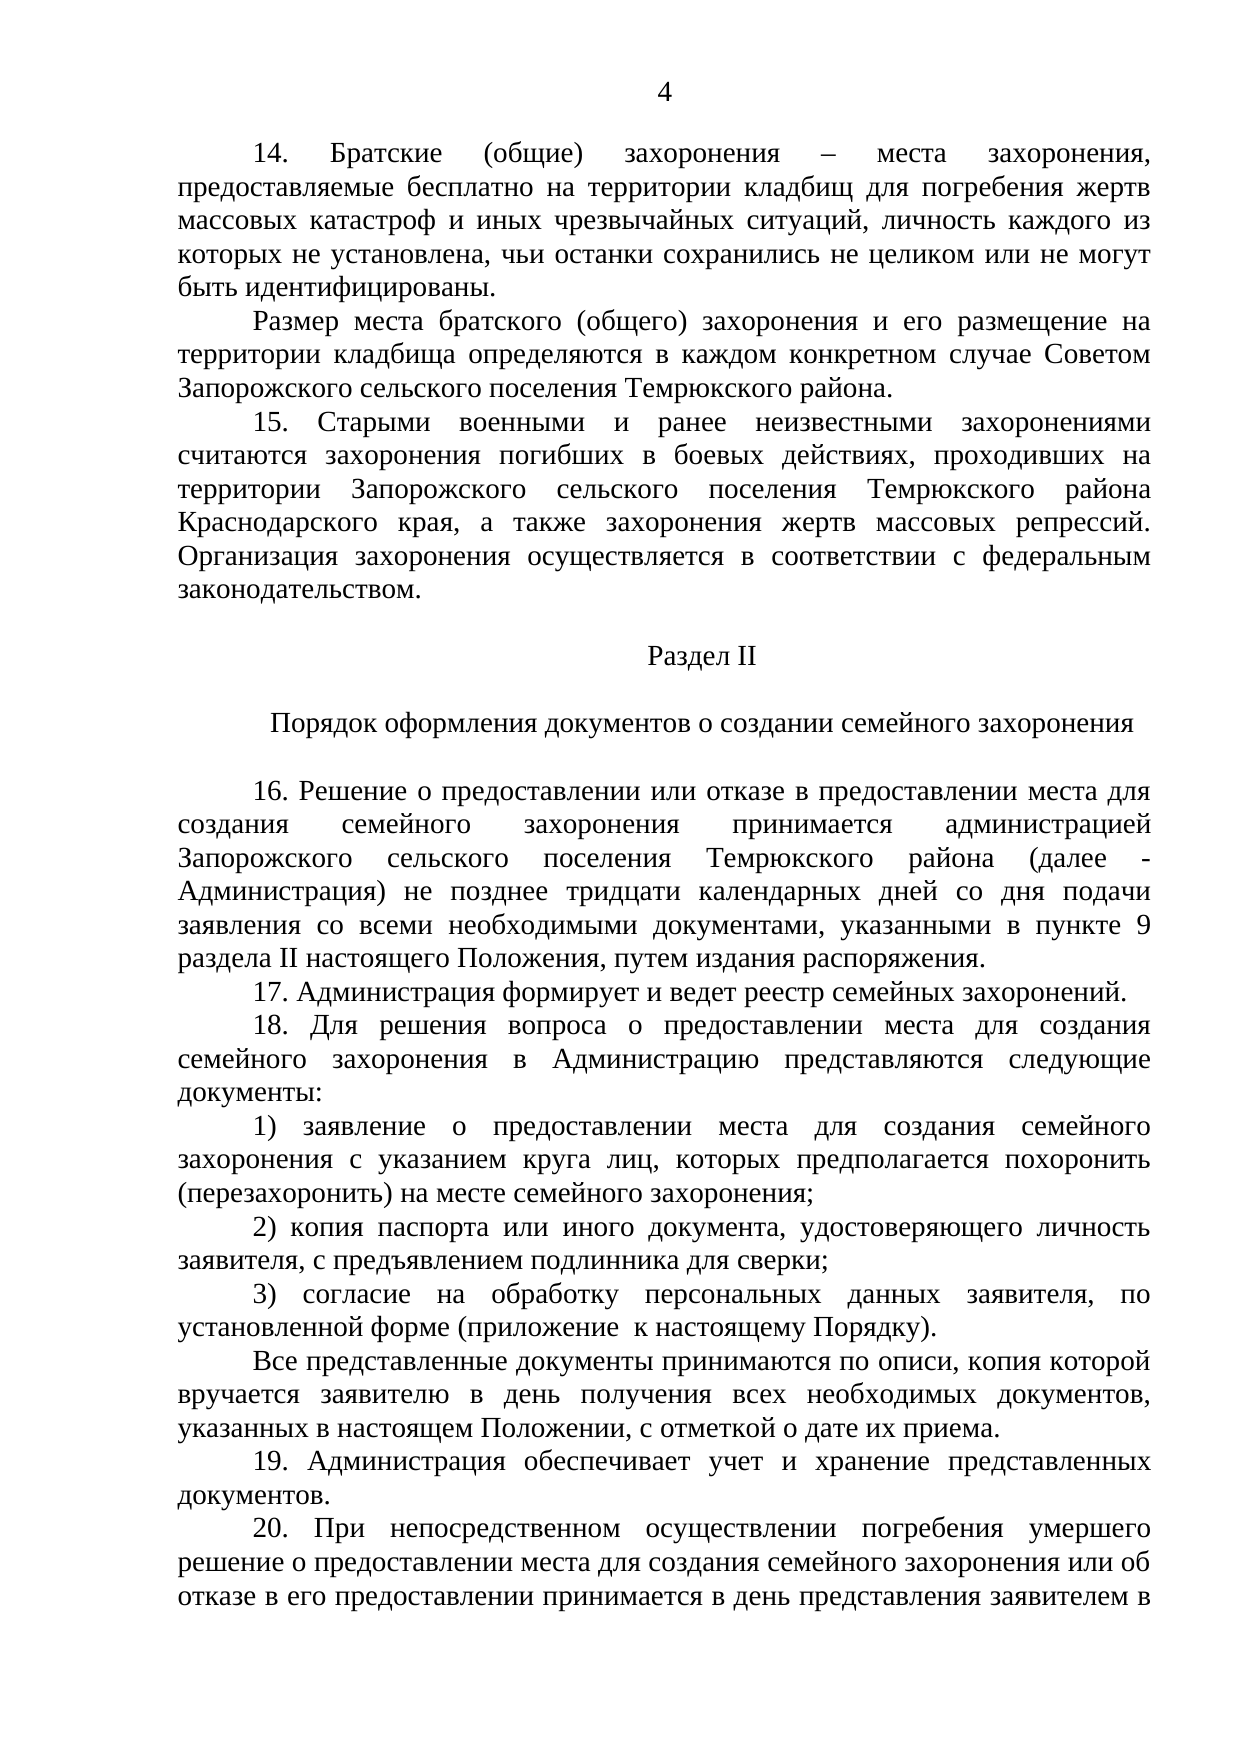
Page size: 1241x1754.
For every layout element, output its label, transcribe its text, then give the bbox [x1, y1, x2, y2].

text 17. Администрация формирует и ведет реестр семейных захоронений. [177, 974, 1152, 1007]
text 18. Для решения вопроса о предоставлении места для создания семейного захоронения в Администрацию представляются следующие документы: [177, 1007, 1152, 1108]
text 2) копия паспорта или иного документа, удостоверяющего личность заявителя, с предъявлением подлинника для сверки; [177, 1209, 1152, 1276]
text 14. Братские (общие) захоронения – места захоронения, предоставляемые бесплатно на территории кладбищ для погребения жертв массовых катастроф и иных чрезвычайных ситуаций, личность каждого из которых не установлена, чьи останки сохранились не целиком или не могут быть идентифицированы. [177, 135, 1152, 303]
text Раздел II [177, 638, 1152, 672]
text 1) заявление о предоставлении места для создания семейного захоронения с указанием круга лиц, которых предполагается похоронить (перезахоронить) на месте семейного захоронения; [177, 1108, 1152, 1209]
text Все представленные документы принимаются по описи, копия которой вручается заявителю в день получения всех необходимых документов, указанных в настоящем Положении, с отметкой о дате их приема. [177, 1343, 1152, 1443]
text 15. Старыми военными и ранее неизвестными захоронениями считаются захоронения погибших в боевых действиях, проходивших на территории Запорожского сельского поселения Темрюкского района Краснодарского края, а также захоронения жертв массовых репрессий. Организация захоронения осуществляется в соответствии с федеральным законодательством. [177, 404, 1152, 605]
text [177, 1511, 1152, 1611]
text Порядок оформления документов о создании семейного захоронения [177, 706, 1152, 739]
text 19. Администрация обеспечивает учет и хранение представленных документов. [177, 1443, 1152, 1511]
text 16. Решение о предоставлении или отказе в предоставлении места для создания семейного захоронения принимается администрацией Запорожского сельского поселения Темрюкского района (далее - Администрация) не позднее тридцати календарных дней со дня подачи заявления со всеми необходимыми документами, указанными в пункте 9 раздела II настоящего Положения, путем издания распоряжения. [177, 773, 1152, 974]
text Размер места братского (общего) захоронения и его размещение на территории кладбища определяются в каждом конкретном случае Советом Запорожского сельского поселения Темрюкского района. [177, 303, 1152, 404]
text 3) согласие на обработку персональных данных заявителя, по установленной форме (приложение к настоящему Порядку). [177, 1276, 1152, 1343]
